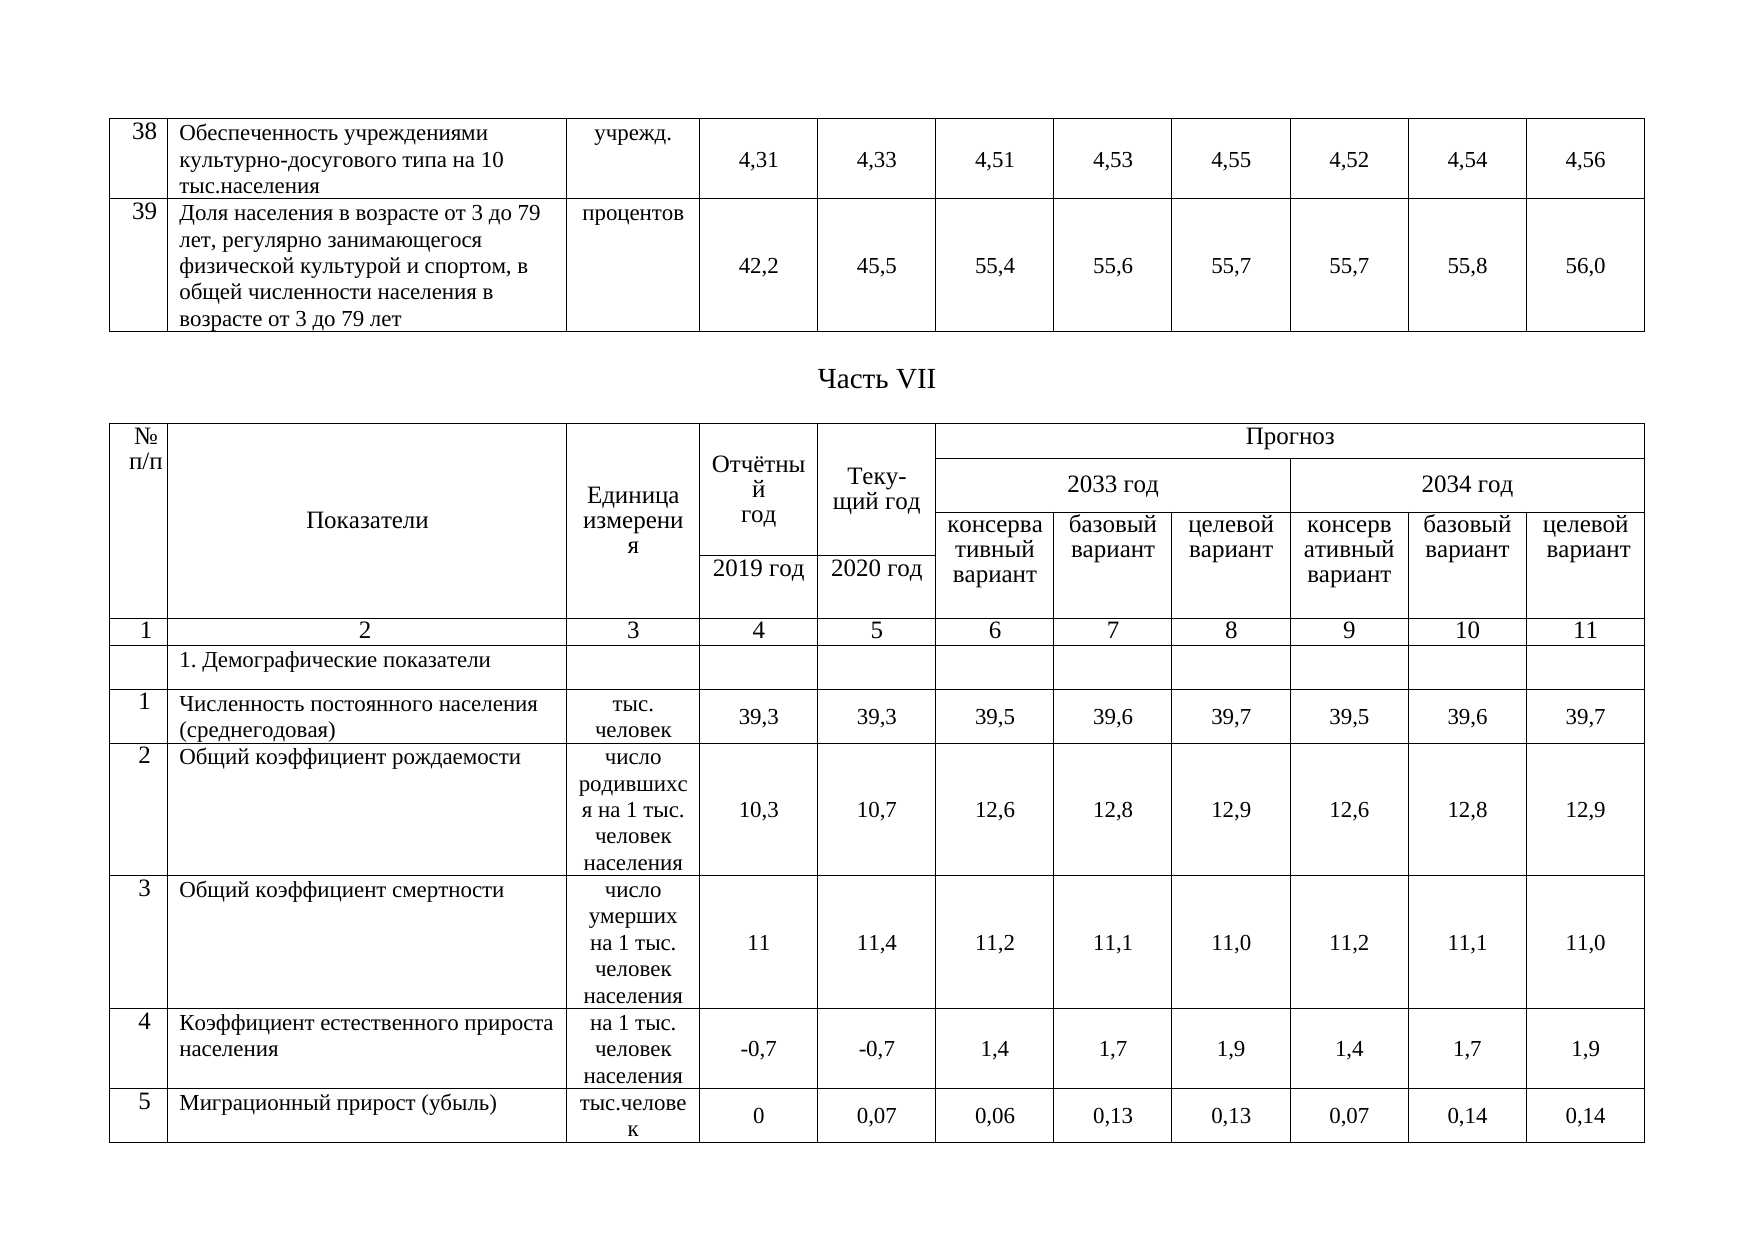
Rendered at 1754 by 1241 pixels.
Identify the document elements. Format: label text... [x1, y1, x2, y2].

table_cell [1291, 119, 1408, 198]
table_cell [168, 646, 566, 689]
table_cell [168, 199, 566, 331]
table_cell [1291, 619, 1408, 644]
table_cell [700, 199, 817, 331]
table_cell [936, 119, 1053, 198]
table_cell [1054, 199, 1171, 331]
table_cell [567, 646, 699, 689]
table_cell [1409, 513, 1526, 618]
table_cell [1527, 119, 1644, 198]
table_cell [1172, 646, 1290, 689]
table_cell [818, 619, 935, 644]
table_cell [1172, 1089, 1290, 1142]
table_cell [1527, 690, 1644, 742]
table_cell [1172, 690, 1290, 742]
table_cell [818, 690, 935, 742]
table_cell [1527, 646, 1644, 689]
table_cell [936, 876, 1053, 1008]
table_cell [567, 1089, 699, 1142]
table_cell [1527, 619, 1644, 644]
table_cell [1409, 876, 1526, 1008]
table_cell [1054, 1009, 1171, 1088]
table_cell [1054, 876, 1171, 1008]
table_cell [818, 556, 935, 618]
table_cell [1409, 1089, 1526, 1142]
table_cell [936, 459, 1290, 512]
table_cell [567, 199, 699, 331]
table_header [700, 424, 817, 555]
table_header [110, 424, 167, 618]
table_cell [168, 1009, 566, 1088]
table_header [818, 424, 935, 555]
text Часть VII [118, 361, 1636, 394]
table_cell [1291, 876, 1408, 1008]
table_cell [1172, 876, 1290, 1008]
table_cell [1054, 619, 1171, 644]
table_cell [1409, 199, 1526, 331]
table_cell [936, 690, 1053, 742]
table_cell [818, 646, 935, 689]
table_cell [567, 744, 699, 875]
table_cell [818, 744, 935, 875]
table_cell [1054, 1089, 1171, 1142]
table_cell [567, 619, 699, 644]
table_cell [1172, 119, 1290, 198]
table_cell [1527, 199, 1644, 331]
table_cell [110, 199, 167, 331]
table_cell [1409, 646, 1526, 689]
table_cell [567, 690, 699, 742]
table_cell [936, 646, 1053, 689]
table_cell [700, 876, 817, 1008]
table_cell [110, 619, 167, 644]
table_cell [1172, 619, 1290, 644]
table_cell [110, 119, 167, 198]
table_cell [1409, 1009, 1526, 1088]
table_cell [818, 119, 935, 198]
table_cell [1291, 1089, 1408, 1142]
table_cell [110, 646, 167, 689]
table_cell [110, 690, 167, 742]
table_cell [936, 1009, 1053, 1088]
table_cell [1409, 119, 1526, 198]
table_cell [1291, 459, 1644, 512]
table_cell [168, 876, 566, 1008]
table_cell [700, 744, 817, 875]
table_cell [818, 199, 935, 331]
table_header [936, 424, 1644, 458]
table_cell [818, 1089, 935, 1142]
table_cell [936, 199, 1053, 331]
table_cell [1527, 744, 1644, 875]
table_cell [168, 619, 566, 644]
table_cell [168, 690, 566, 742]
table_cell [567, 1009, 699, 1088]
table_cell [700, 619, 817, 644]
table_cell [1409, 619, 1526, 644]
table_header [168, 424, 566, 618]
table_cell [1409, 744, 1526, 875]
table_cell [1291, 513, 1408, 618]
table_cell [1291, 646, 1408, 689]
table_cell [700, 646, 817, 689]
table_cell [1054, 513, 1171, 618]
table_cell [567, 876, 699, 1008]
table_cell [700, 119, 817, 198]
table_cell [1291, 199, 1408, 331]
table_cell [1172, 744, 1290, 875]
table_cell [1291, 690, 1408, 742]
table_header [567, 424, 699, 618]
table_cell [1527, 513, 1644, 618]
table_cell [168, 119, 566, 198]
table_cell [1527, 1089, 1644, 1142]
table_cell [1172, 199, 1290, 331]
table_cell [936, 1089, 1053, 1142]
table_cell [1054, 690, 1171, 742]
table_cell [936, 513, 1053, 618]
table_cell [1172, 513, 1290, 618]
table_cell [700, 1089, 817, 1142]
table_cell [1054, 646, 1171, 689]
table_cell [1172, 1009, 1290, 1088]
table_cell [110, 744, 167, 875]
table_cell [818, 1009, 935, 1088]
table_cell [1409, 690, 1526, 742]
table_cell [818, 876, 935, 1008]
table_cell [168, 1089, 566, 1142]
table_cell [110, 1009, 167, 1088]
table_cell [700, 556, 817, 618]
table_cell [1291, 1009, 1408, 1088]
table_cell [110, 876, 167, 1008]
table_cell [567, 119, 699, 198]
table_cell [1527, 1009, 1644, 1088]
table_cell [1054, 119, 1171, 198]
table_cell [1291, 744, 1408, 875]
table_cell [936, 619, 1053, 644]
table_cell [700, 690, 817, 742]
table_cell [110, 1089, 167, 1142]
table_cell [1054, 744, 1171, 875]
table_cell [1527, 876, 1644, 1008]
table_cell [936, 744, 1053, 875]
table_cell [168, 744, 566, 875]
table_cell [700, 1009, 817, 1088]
